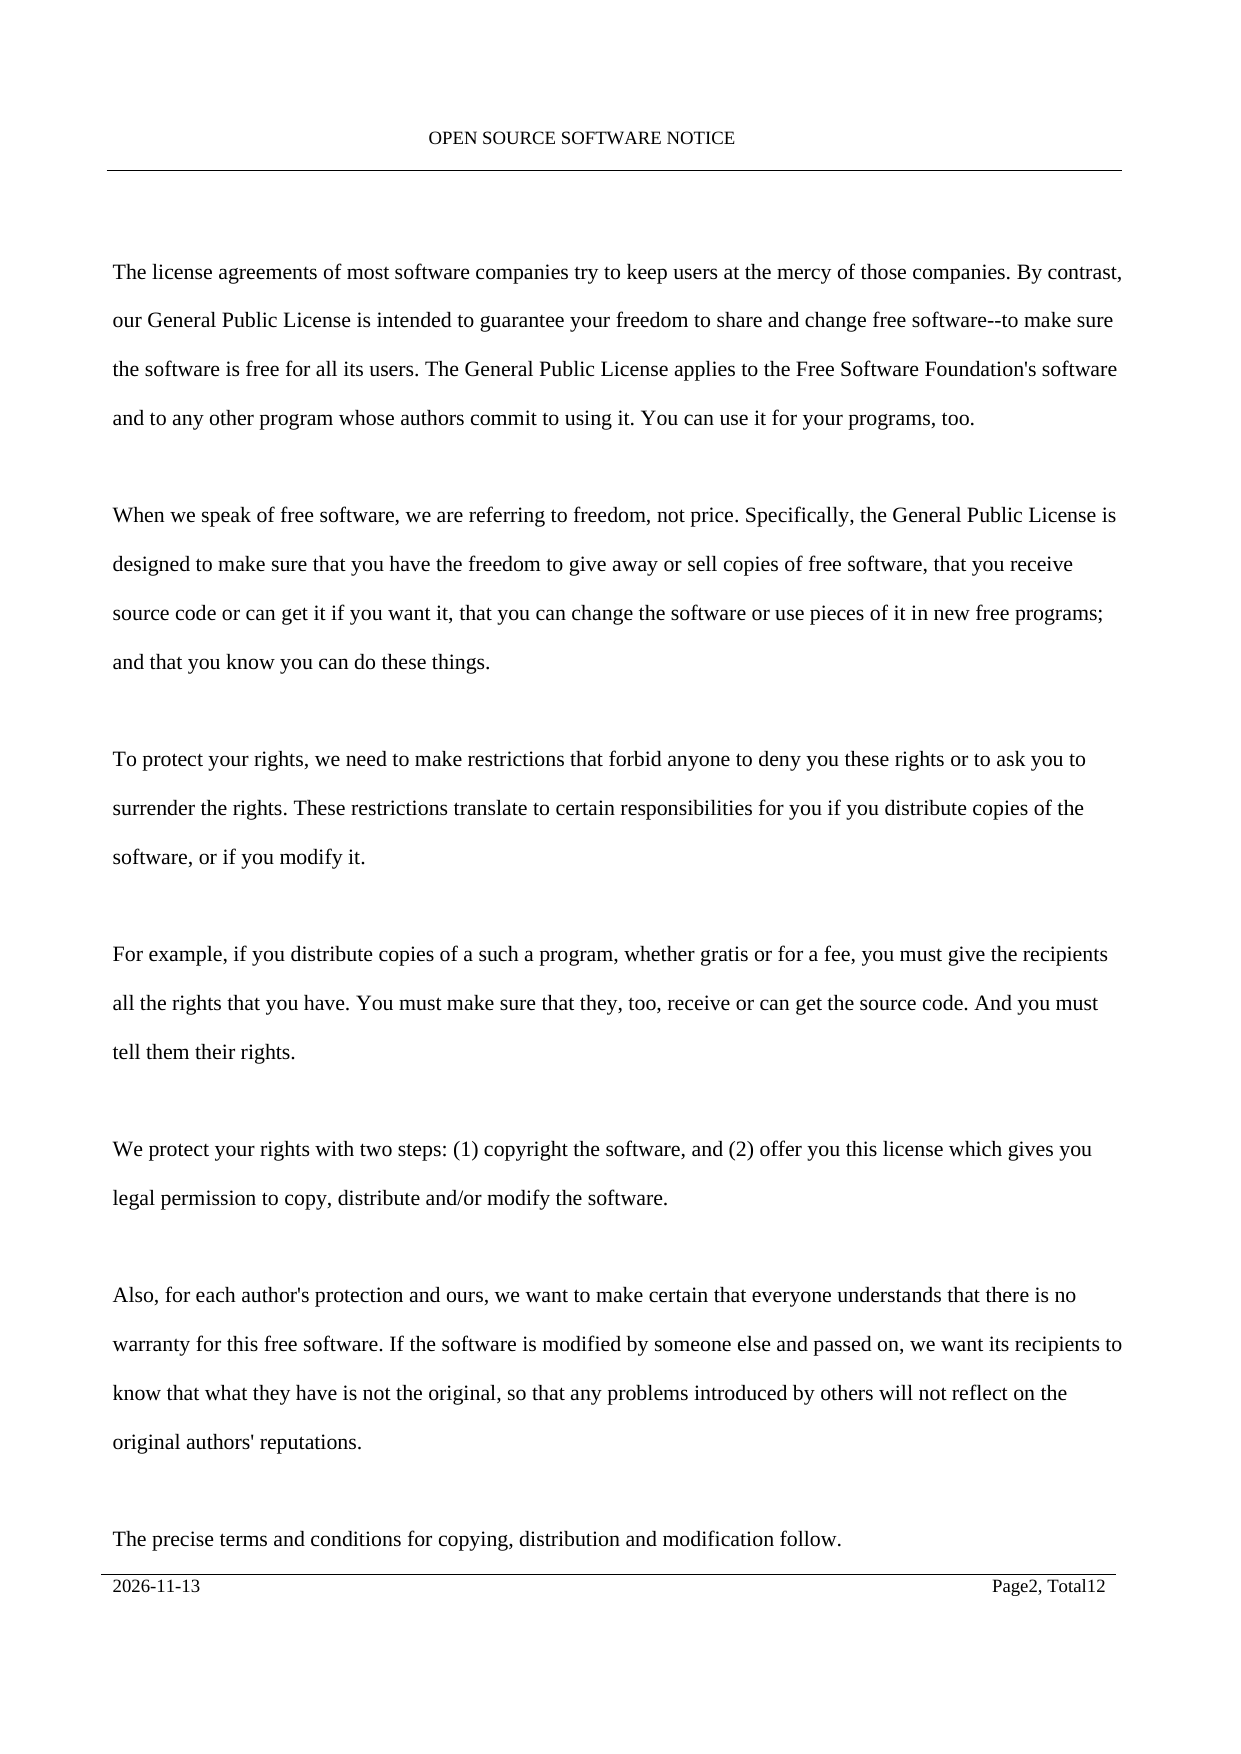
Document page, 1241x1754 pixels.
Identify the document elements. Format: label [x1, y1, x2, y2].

text [112, 206, 1128, 1555]
